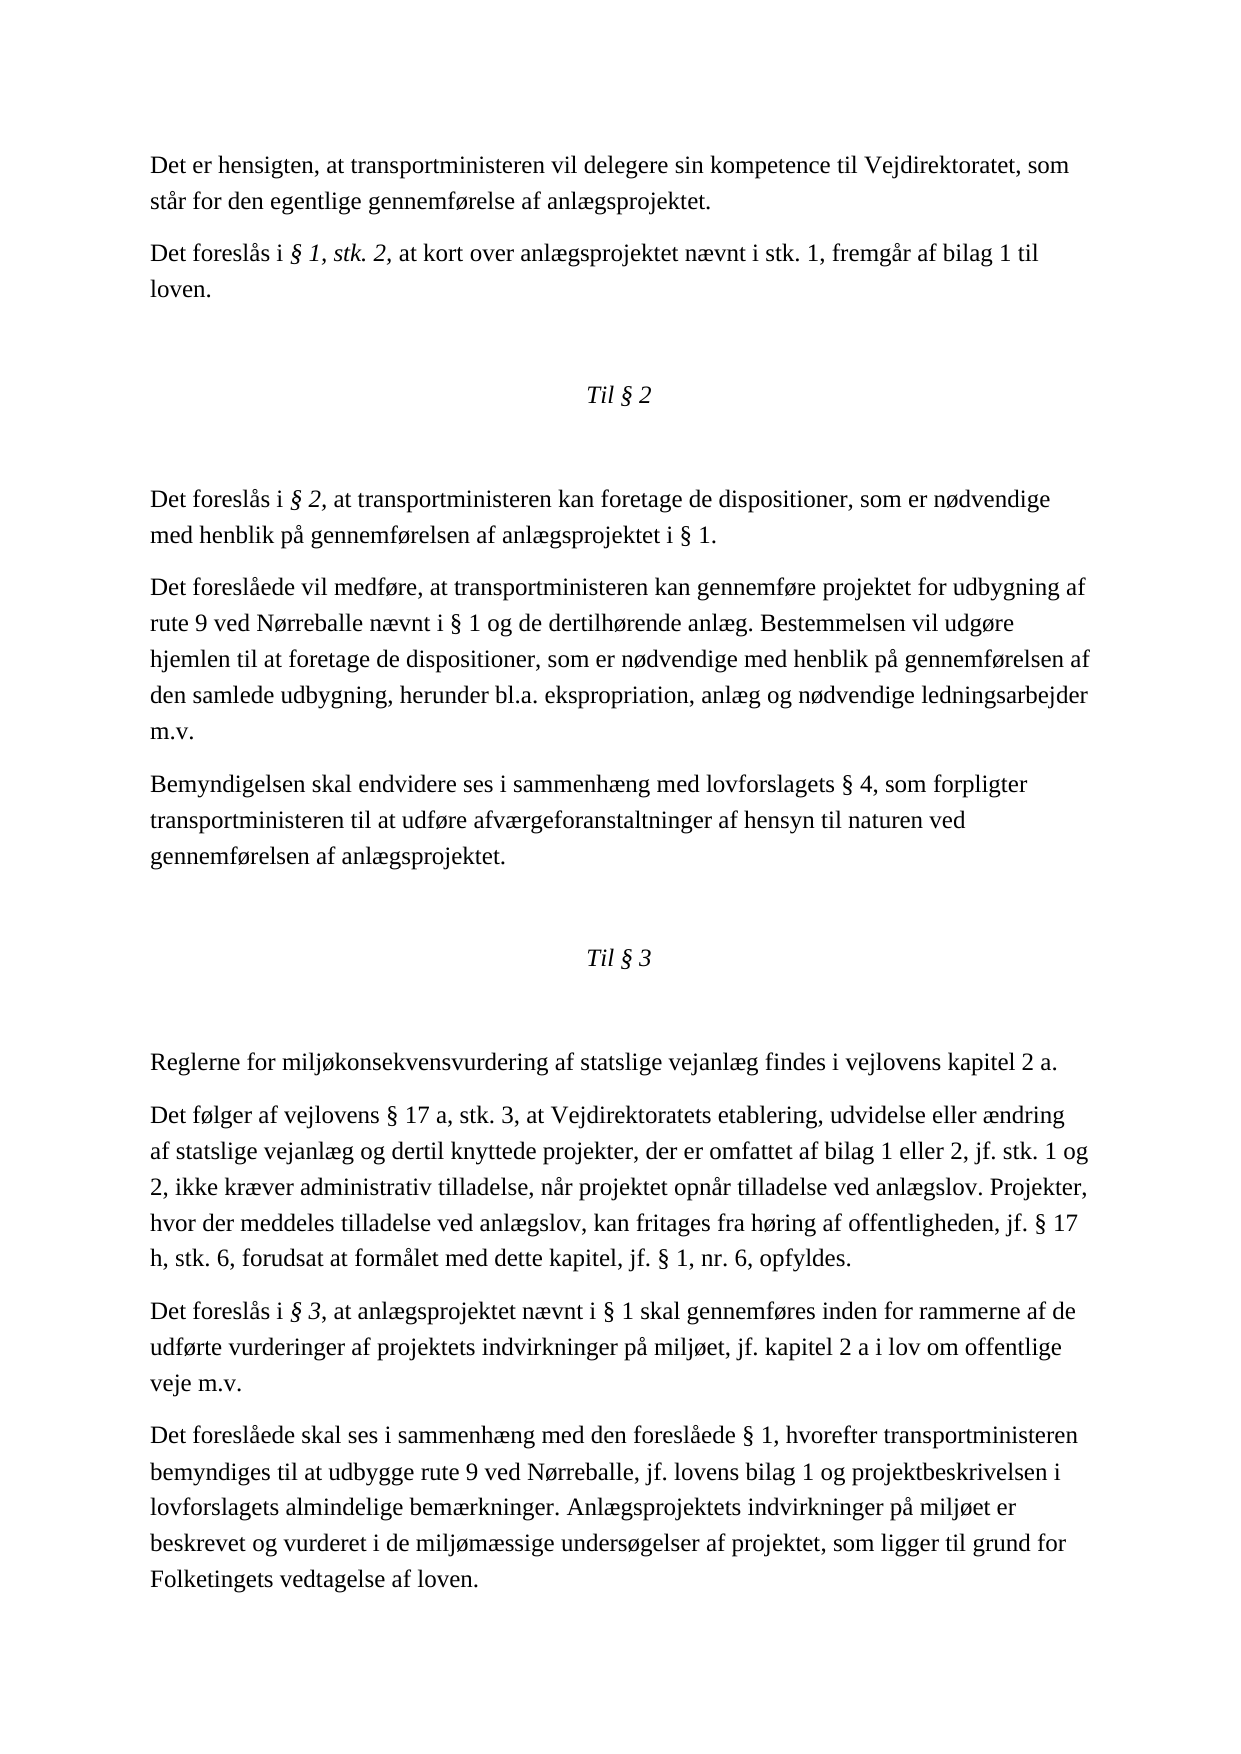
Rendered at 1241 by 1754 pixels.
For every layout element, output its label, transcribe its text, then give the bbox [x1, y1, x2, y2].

text Det foreslås i § 3, at anlægsprojektet nævnt i § 1 skal gennemføres inden for rammerne af de udførte vurderinger af projektets indvirkninger på miljøet, jf. kapitel 2 a i lov om offentlige veje m.v. [150, 1296, 1090, 1397]
text Det foreslåede skal ses i sammenhæng med den foreslåede § 1, hvorefter transportministeren bemyndiges til at udbygge rute 9 ved Nørreballe, jf. lovens bilag 1 og projektbeskrivelsen i lovforslagets almindelige bemærkninger. Anlægsprojektets indvirkninger på miljøet er beskrevet og vurderet i de miljømæssige undersøgelser af projektet, som ligger til grund for Folketingets vedtagelse af loven. [150, 1421, 1090, 1593]
text Det foreslås i § 2, at transportministeren kan foretage de dispositioner, som er nødvendige med henblik på gennemførelsen af anlægsprojektet i § 1. [150, 484, 1090, 549]
text Reglerne for miljøkonsekvensvurdering af statslige vejanlæg findes i vejlovens kapitel 2 a. [150, 1047, 1090, 1076]
text Til § 3 [150, 943, 1090, 972]
text Det er hensigten, at transportministeren vil delegere sin kompetence til Vejdirektoratet, som står for den egentlige gennemførelse af anlægsprojektet. [150, 150, 1090, 215]
text Det følger af vejlovens § 17 a, stk. 3, at Vejdirektoratets etablering, udvidelse eller ændring af statslige vejanlæg og dertil knyttede projekter, der er omfattet af bilag 1 eller 2, jf. stk. 1 og 2, ikke kræver administrativ tilladelse, når projektet opnår tilladelse ved anlægslov. Projekter, hvor der meddeles tilladelse ved anlægslov, kan fritages fra høring af offentligheden, jf. § 17 h, stk. 6, forudsat at formålet med dette kapitel, jf. § 1, nr. 6, opfyldes. [150, 1100, 1090, 1272]
text Det foreslås i § 1, stk. 2, at kort over anlægsprojektet nævnt i stk. 1, fremgår af bilag 1 til loven. [150, 238, 1090, 303]
text Bemyndigelsen skal endvidere ses i sammenhæng med lovforslagets § 4, som forpligter transportministeren til at udføre afværgeforanstaltninger af hensyn til naturen ved gennemførelsen af anlægsprojektet. [150, 769, 1090, 869]
text Til § 2 [150, 380, 1090, 408]
text Det foreslåede vil medføre, at transportministeren kan gennemføre projektet for udbygning af rute 9 ved Nørreballe nævnt i § 1 og de dertilhørende anlæg. Bestemmelsen vil udgøre hjemlen til at foretage de dispositioner, som er nødvendige med henblik på gennemførelsen af den samlede udbygning, herunder bl.a. ekspropriation, anlæg og nødvendige ledningsarbejder m.v. [150, 572, 1090, 745]
